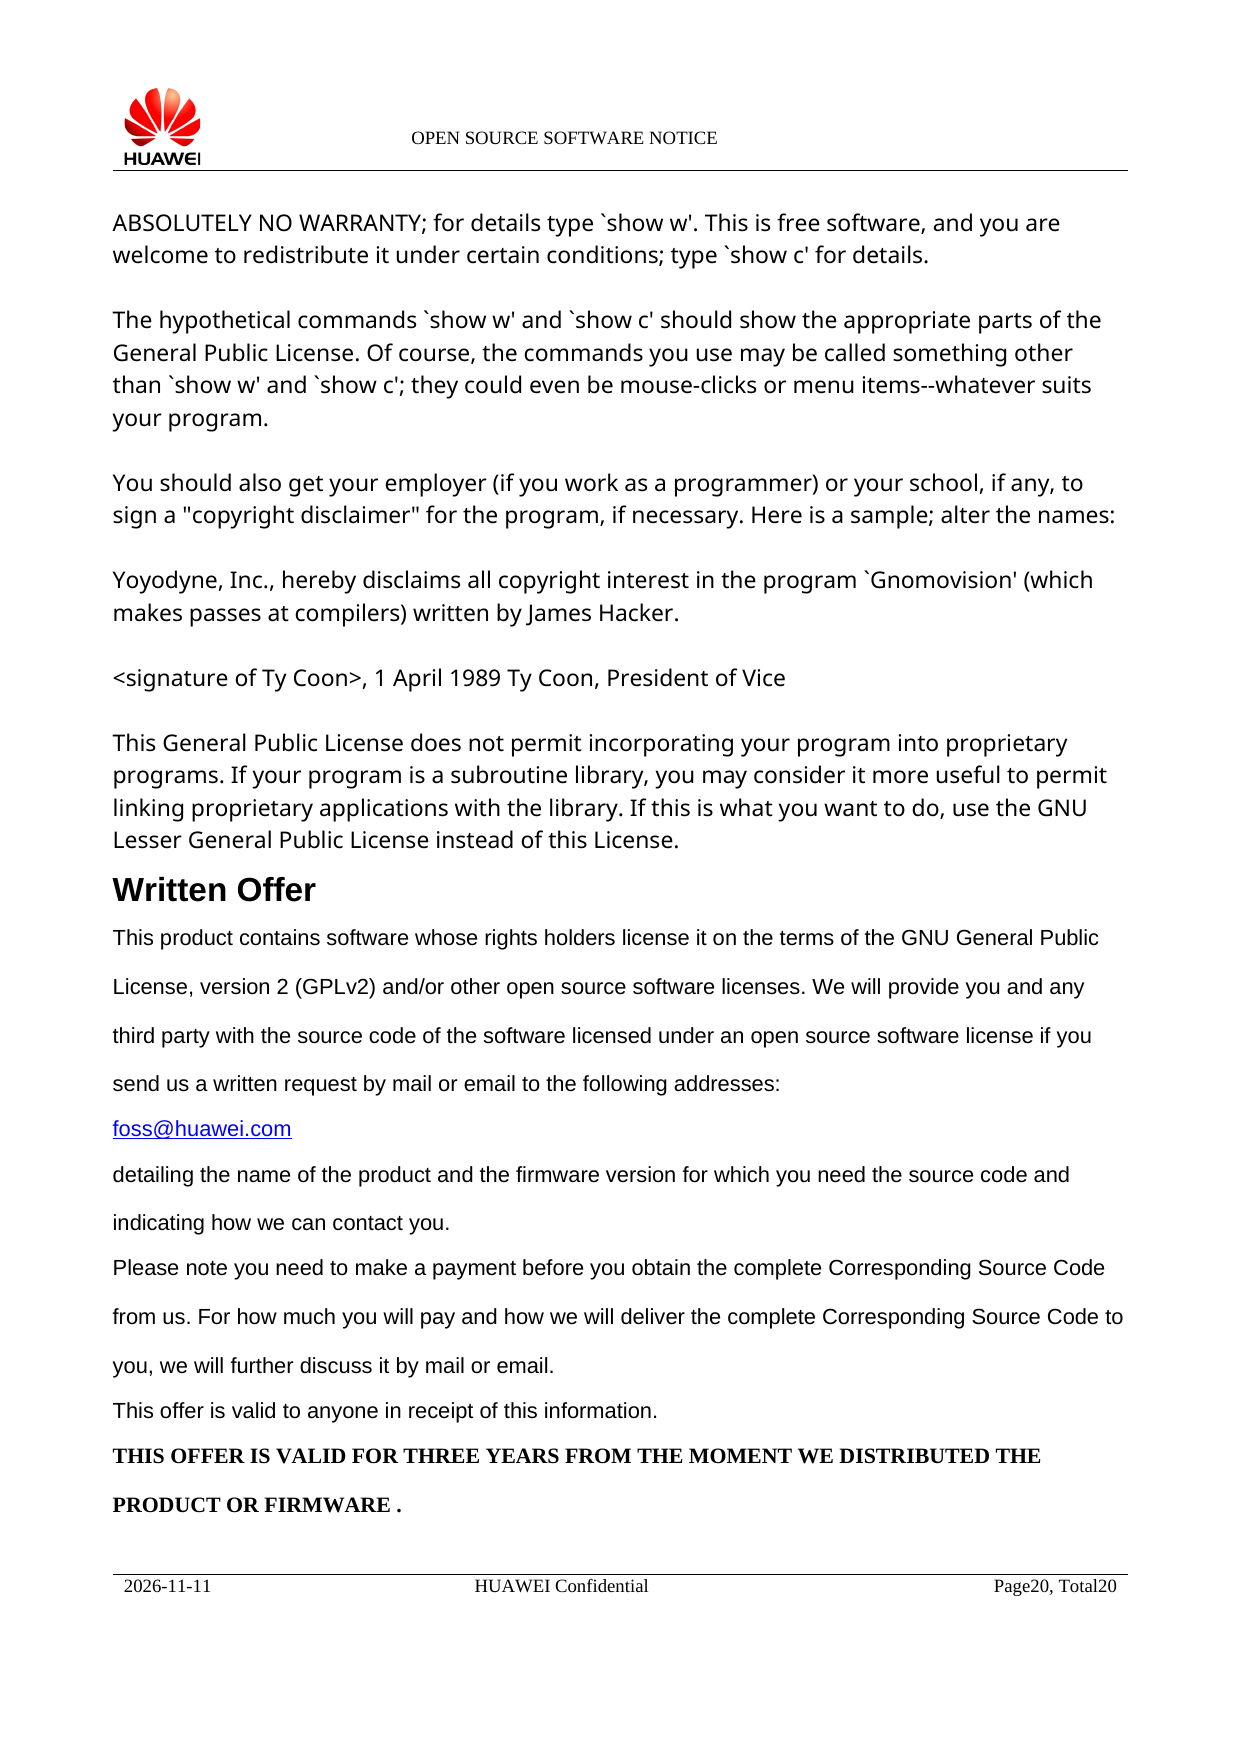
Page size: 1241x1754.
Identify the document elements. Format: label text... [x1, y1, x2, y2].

text This offer is valid to anyone in receipt of this information. [112, 1394, 1128, 1427]
text Written Offer [112, 856, 1128, 921]
text The hypothetical commands `show w' and `show c' should show the appropriate parts of the General Public License. Of course, the commands you use may be called something other than `show w' and `show c'; they could even be mouse-clicks or menu items--whatever suits your program. [112, 304, 1128, 434]
text Yoyodyne, Inc., hereby disclaims all copyright interest in the program `Gnomovision' (which makes passes at compilers) written by James Hacker. [112, 564, 1128, 629]
text This General Public License does not permit incorporating your program into proprietary programs. If your program is a subroutine library, you may consider it more useful to permit linking proprietary applications with the library. If this is what you want to do, use the GNU Lesser General Public License instead of this License. [112, 726, 1128, 856]
text This offer is valid for three years from the moment we distributed the product or firmware . [112, 1439, 1128, 1521]
text Please note you need to make a payment before you obtain the complete Corresponding Source Code from us. For how much you will pay and how we will deliver the complete Corresponding Source Code to you, we will further discuss it by mail or email. [112, 1252, 1128, 1382]
picture [124, 88, 201, 165]
text foss@huawei.com [112, 1113, 1128, 1145]
text This product contains software whose rights holders license it on the terms of the GNU General Public License, version 2 (GPLv2) and/or other open source software licenses. We will provide you and any third party with the source code of the software licensed under an open source software license if you send us a written request by mail or email to the following addresses: [112, 921, 1128, 1100]
text detailing the name of the product and the firmware version for which you need the source code and indicating how we can contact you. [112, 1158, 1128, 1239]
text <signature of Ty Coon>, 1 April 1989 Ty Coon, President of Vice [112, 661, 1128, 694]
text You should also get your employer (if you work as a programmer) or your school, if any, to sign a "copyright disclaimer" for the program, if necessary. Here is a sample; alter the names: [112, 466, 1128, 531]
